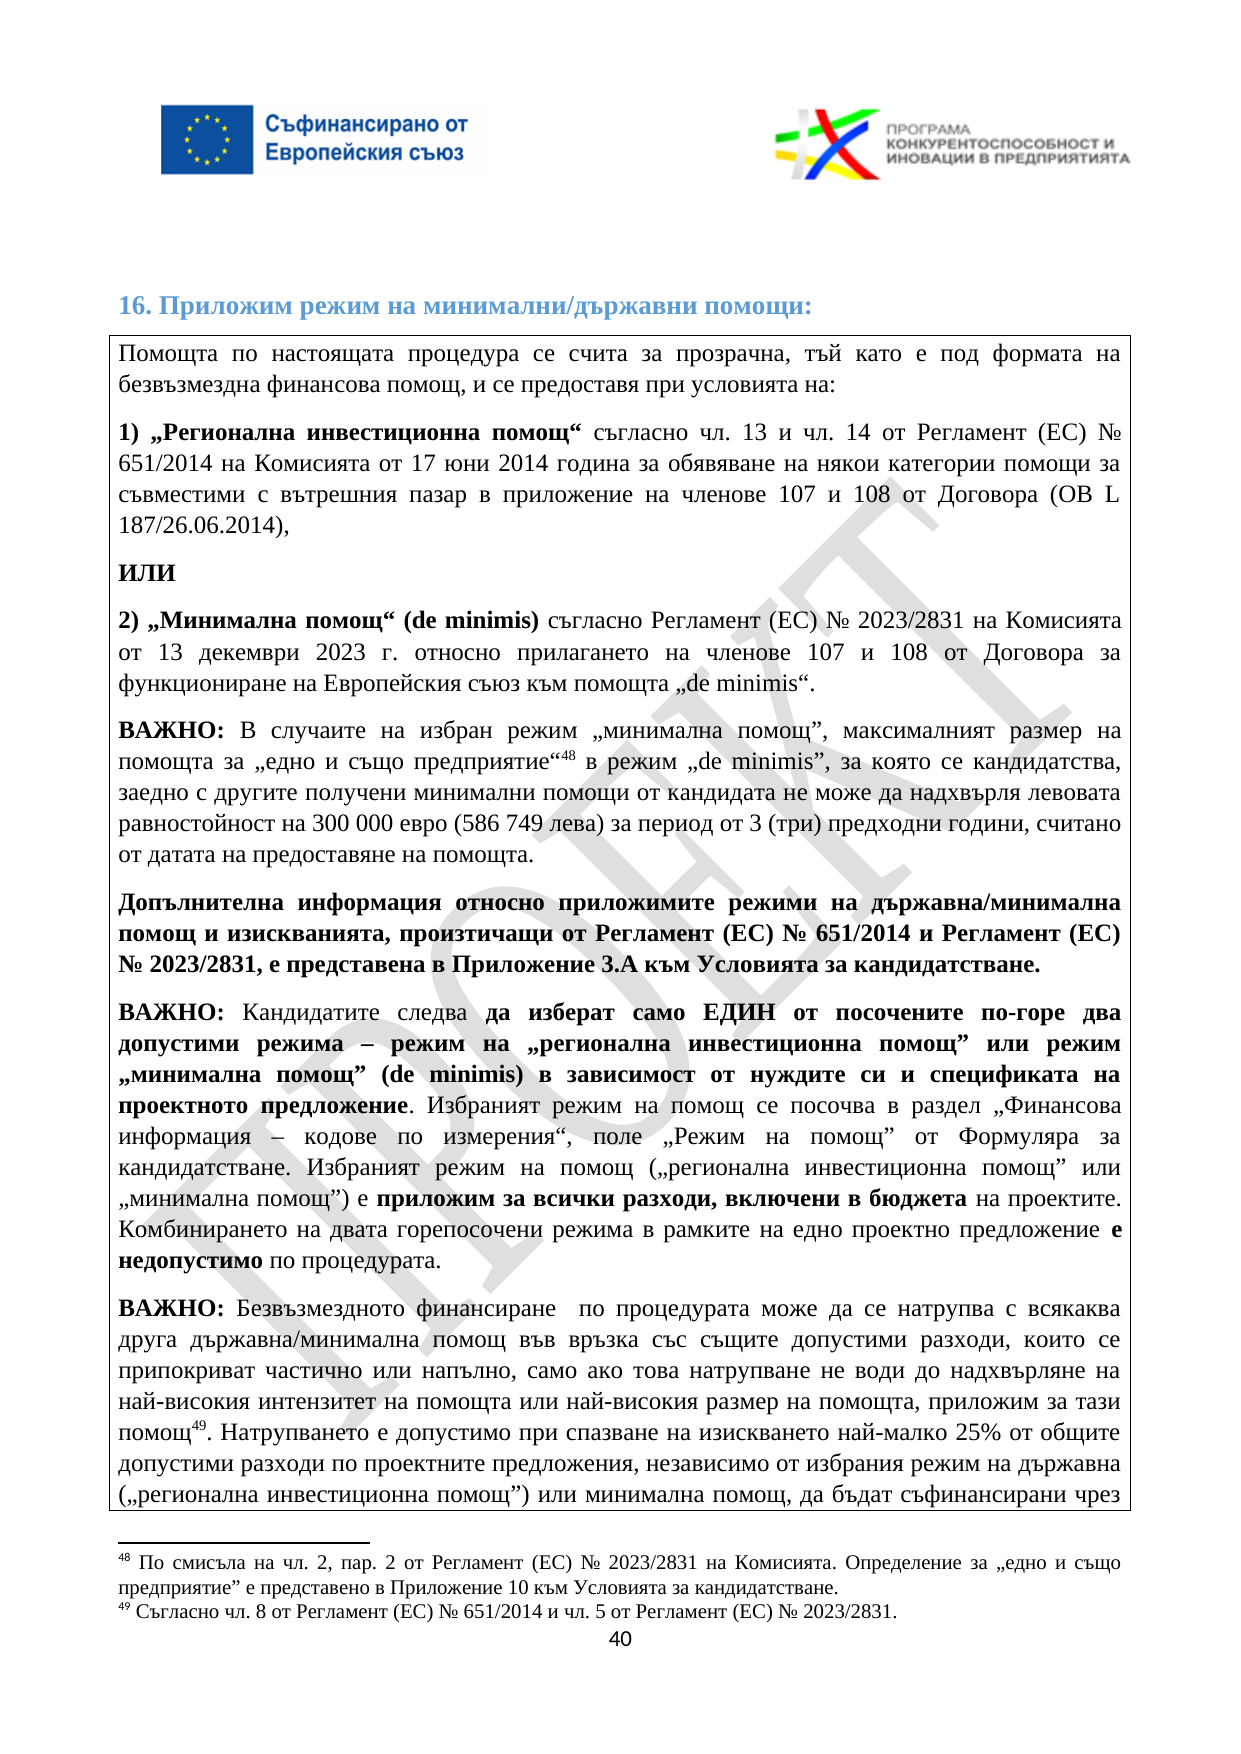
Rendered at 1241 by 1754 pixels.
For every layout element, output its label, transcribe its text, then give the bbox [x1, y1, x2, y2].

text ВАЖНО: В случаите на избран режим „минимална помощ”, максималният размер на помощта за „едно и също предприятие“ в режим „de minimis”, за която се кандидатства, заедно с другите получени минимални помощи от кандидата не може да надхвърля левовата равностойност на 300 000 евро (586 749 лева) за период от 3 (три) предходни години, считано от датата на предоставяне на помощта. [110, 712, 1130, 868]
text Допълнителна информация относно приложимите режими на държавна/минимална помощ и изискванията, произтичащи от Регламент (ЕС) № 651/2014 и Регламент (ЕС) № 2023/2831, е представена в Приложение 3.А към Условията за кандидатстване. [110, 884, 1130, 978]
subtitle 16. Приложим режим на минимални/държавни помощи: [118, 289, 1122, 320]
picture [157, 101, 488, 179]
text 1) „Регионална инвестиционна помощ“ съгласно чл. 13 и чл. 14 от Регламент (ЕС) № 651/2014 на Комисията от 17 юни 2014 година за обявяване на някои категории помощи за съвместими с вътрешния пазар в приложение на членове 107 и 108 от Договора (OB L 187/26.06.2014), [110, 414, 1130, 539]
text ВАЖНО: Кандидатите следва да изберат само ЕДИН от посочените по-горе два допустими режима – режим на „регионална инвестиционна помощ” или режим „минимална помощ” (de minimis) в зависимост от нуждите си и спецификата на проектното предложение. Избраният режим на помощ се посочва в раздел „Финансова информация – кодове по измерения“, поле „Режим на помощ” от Формуляра за кандидатстване. Избраният режим на помощ („регионална инвестиционна помощ” или „минимална помощ”) е приложим за всички разходи, включени в бюджета на проектите. Комбинирането на двата горепосочени режима в рамките на едно проектно предложение е недопустимо по процедурата. [110, 994, 1130, 1274]
text ИЛИ [110, 555, 1130, 587]
text Помощта по настоящата процедура се счита за прозрачна, тъй като е под формата на безвъзмездна финансова помощ, и се предоставя при условията на: [110, 336, 1130, 398]
text 2) „Минимална помощ“ (de minimis) съгласно Регламент (ЕС) № 2023/2831 на Комисията от 13 декември 2023 г. относно прилагането на членове 107 и 108 от Договора за функциониране на Европейския съюз към помощта „de minimis“. [110, 602, 1130, 696]
picture [773, 101, 1134, 189]
